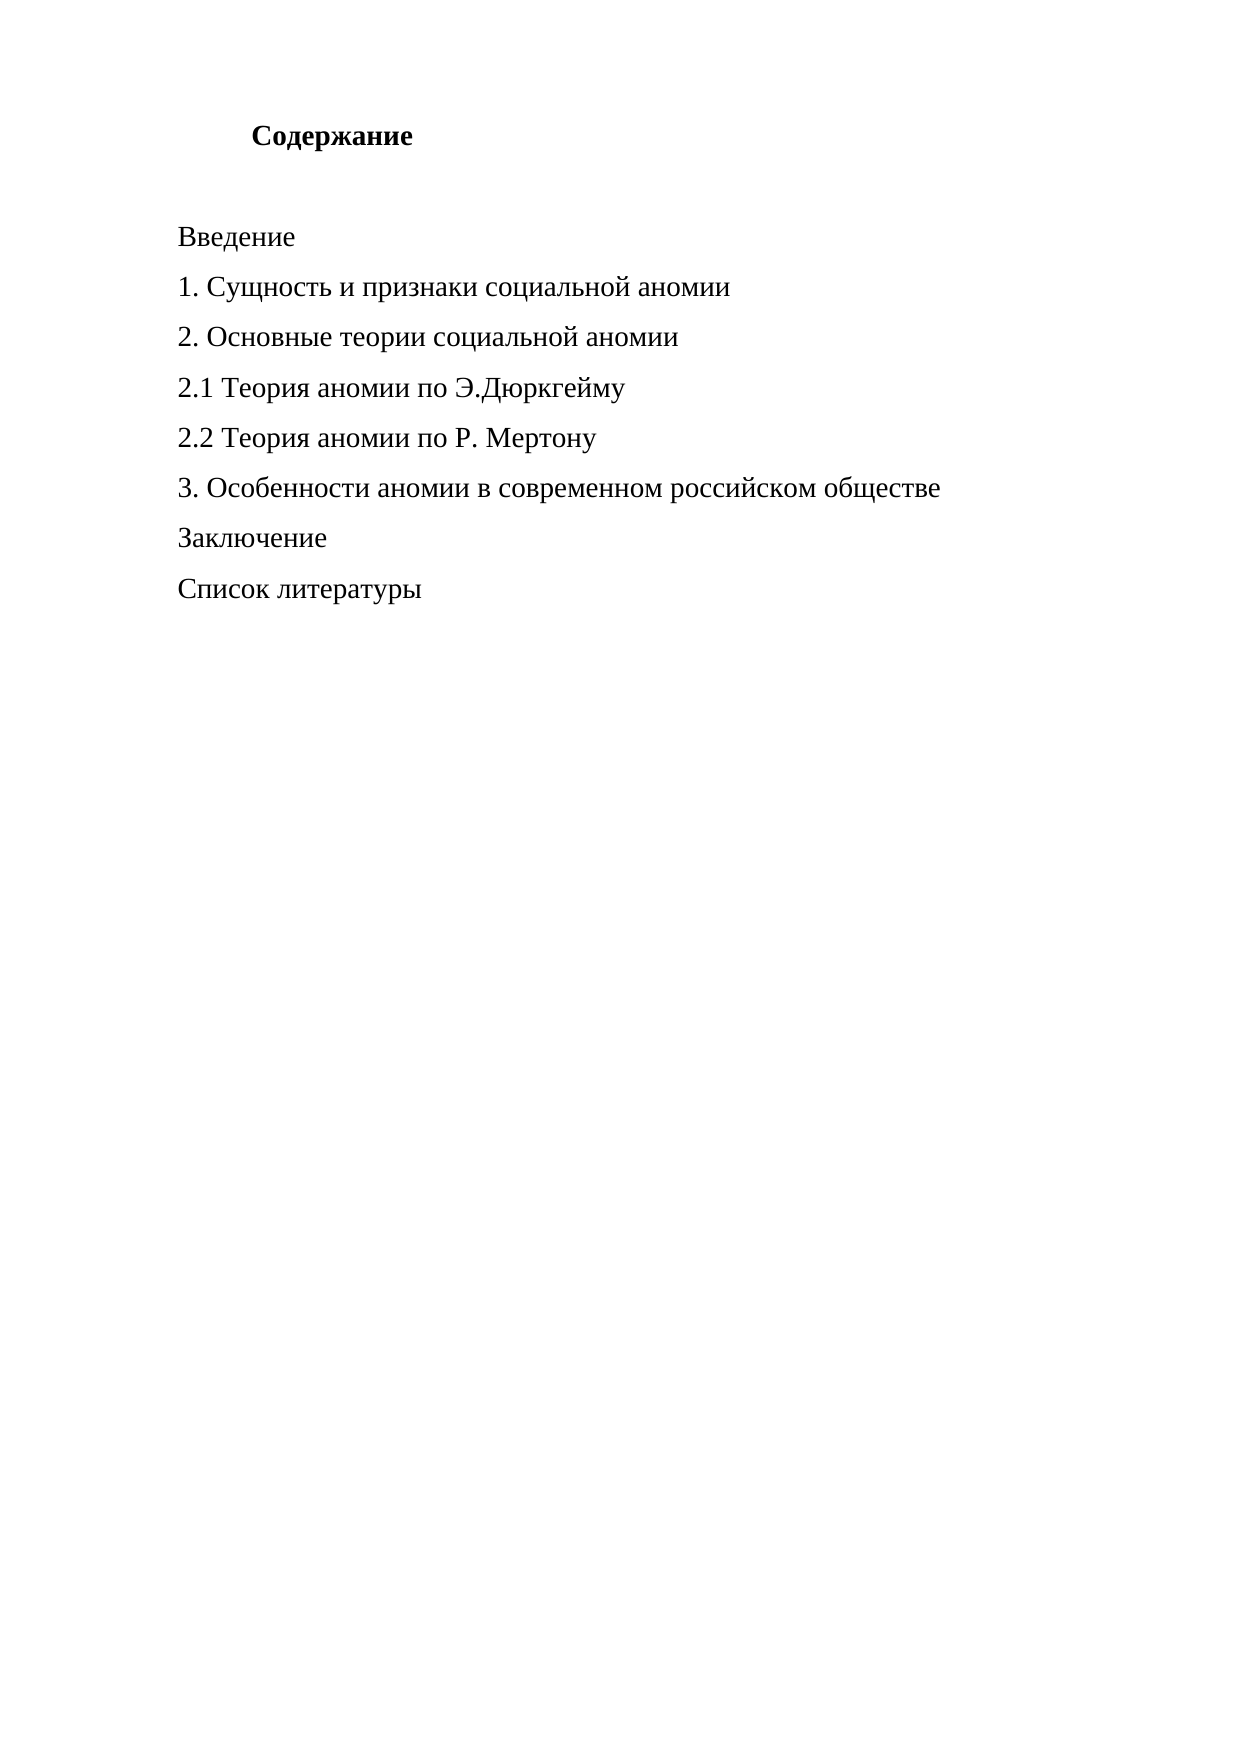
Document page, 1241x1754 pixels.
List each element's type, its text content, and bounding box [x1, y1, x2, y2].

text 2. Основные теории социальной аномии [177, 319, 1152, 353]
text Список литературы [177, 571, 1152, 604]
text 2.1 Теория аномии по Э.Дюркгейму [177, 370, 1152, 403]
text Содержание [177, 118, 1152, 152]
text 1. Сущность и признаки социальной аномии [177, 269, 1152, 303]
text Заключение [177, 521, 1152, 554]
text 2.2 Теория аномии по Р. Мертону [177, 420, 1152, 453]
text 3. Особенности аномии в современном российском обществе [177, 470, 1152, 504]
text Введение [177, 219, 1152, 252]
